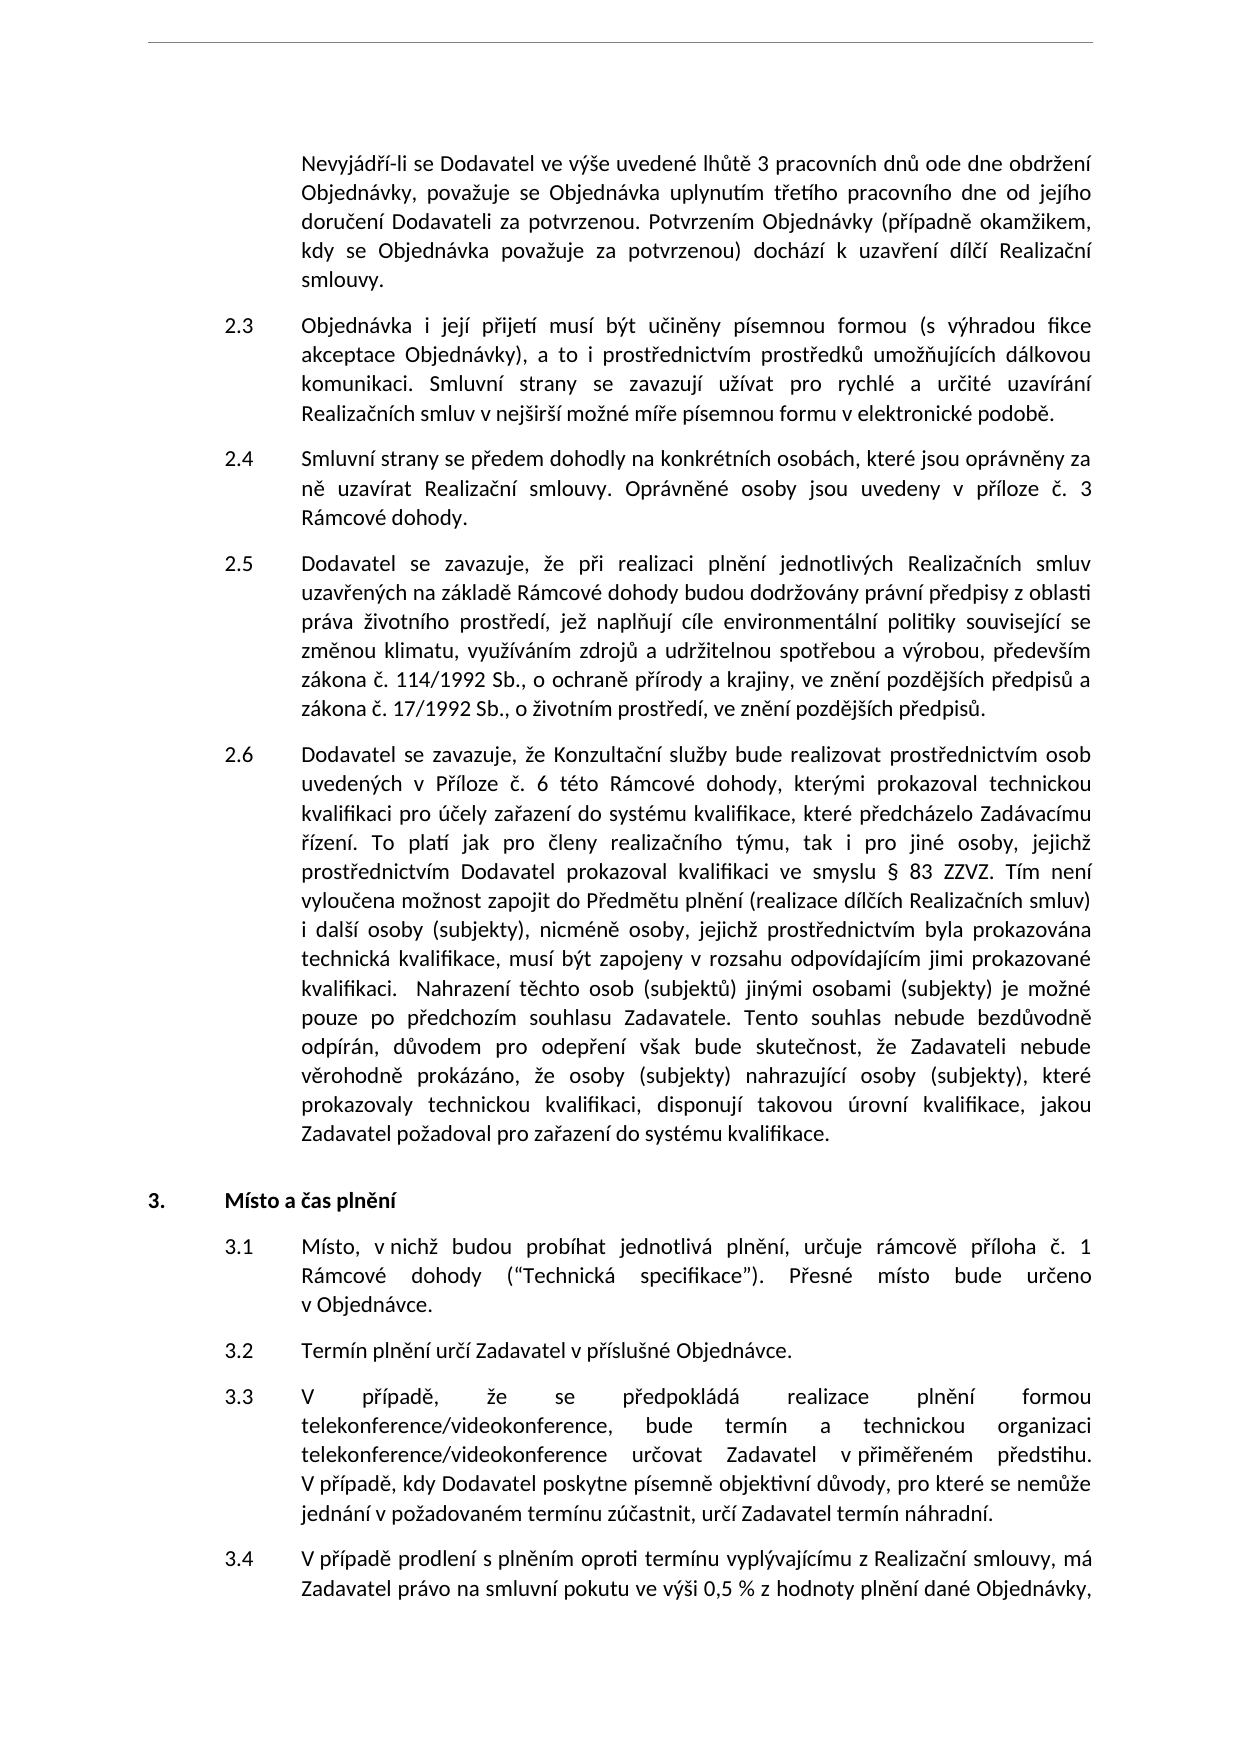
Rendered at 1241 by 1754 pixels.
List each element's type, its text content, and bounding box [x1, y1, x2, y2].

text Dodavatel se zavazuje, že Konzultační služby bude realizovat prostřednictvím osob uvedených v Příloze č. 6 této Rámcové dohody, kterými prokazoval technickou kvalifikaci pro účely zařazení do systému kvalifikace, které předcházelo Zadávacímu řízení. To platí jak pro členy realizačního týmu, tak i pro jiné osoby, jejichž prostřednictvím Dodavatel prokazoval kvalifikaci ve smyslu § 83 ZZVZ. Tím není vyloučena možnost zapojit do Předmětu plnění (realizace dílčích Realizačních smluv) i další osoby (subjekty), nicméně osoby, jejichž prostřednictvím byla prokazována technická kvalifikace, musí být zapojeny v rozsahu odpovídajícím jimi prokazované kvalifikaci. Nahrazení těchto osob (subjektů) jinými osobami (subjekty) je možné pouze po předchozím souhlasu Zadavatele. Tento souhlas nebude bezdůvodně odpírán, důvodem pro odepření však bude skutečnost, že Zadavateli nebude věrohodně prokázáno, že osoby (subjekty) nahrazující osoby (subjekty), které prokazovaly technickou kvalifikaci, disponují takovou úrovní kvalifikace, jakou Zadavatel požadoval pro zařazení do systému kvalifikace. [224, 739, 1093, 1148]
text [224, 1543, 1093, 1602]
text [224, 148, 1093, 293]
text Místo, v nichž budou probíhat jednotlivá plnění, určuje rámcově příloha č. 1 Rámcové dohody (“Technická specifikace”). Přesné místo bude určeno v Objednávce. [224, 1231, 1093, 1318]
text Smluvní strany se předem dohodly na konkrétních osobách, které jsou oprávněny za ně uzavírat Realizační smlouvy. Oprávněné osoby jsou uvedeny v příloze č. 3 Rámcové dohody. [224, 443, 1093, 531]
text Dodavatel se zavazuje, že při realizaci plnění jednotlivých Realizačních smluv uzavřených na základě Rámcové dohody budou dodržovány právní předpisy z oblasti práva životního prostředí, jež naplňují cíle environmentální politiky související se změnou klimatu, využíváním zdrojů a udržitelnou spotřebou a výrobou, především zákona č. 114/1992 Sb., o ochraně přírody a krajiny, ve znění pozdějších předpisů a zákona č. 17/1992 Sb., o životním prostředí, ve znění pozdějších předpisů. [224, 548, 1093, 723]
text V případě, že se předpokládá realizace plnění formou telekonference/videokonference, bude termín a technickou organizaci telekonference/videokonference určovat Zadavatel v přiměřeném předstihu. V případě, kdy Dodavatel poskytne písemně objektivní důvody, pro které se nemůže jednání v požadovaném termínu zúčastnit, určí Zadavatel termín náhradní. [224, 1381, 1093, 1527]
text Objednávka i její přijetí musí být učiněny písemnou formou (s výhradou fikce akceptace Objednávky), a to i prostřednictvím prostředků umožňujících dálkovou komunikaci. Smluvní strany se zavazují užívat pro rychlé a určité uzavírání Realizačních smluv v nejširší možné míře písemnou formu v elektronické podobě. [224, 310, 1093, 427]
text Termín plnění určí Zadavatel v příslušné Objednávce. [224, 1335, 1093, 1364]
text Místo a čas plnění [148, 1185, 1093, 1214]
